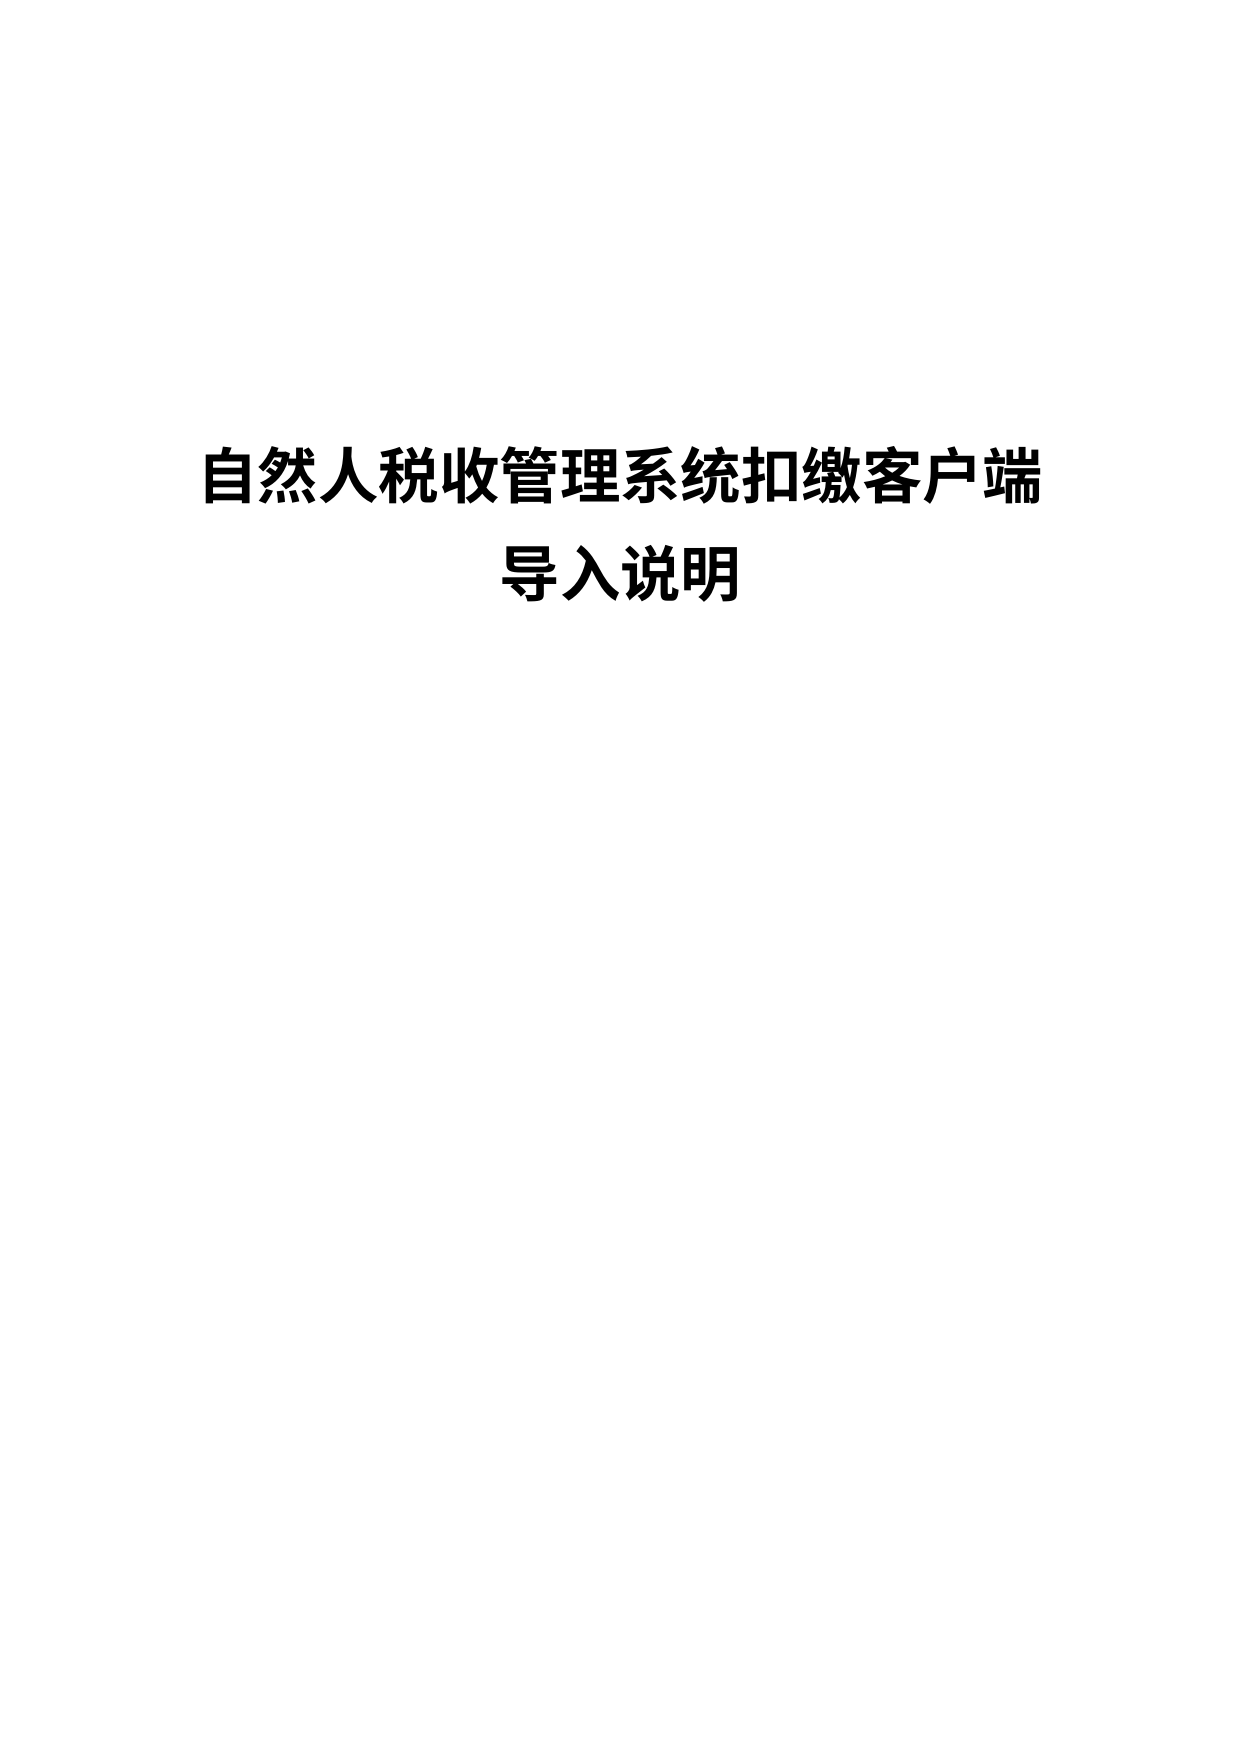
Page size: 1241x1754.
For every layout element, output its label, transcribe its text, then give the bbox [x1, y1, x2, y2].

text 导入说明 [177, 521, 1063, 618]
text 自然人税收管理系统扣缴客户端 [177, 423, 1063, 521]
